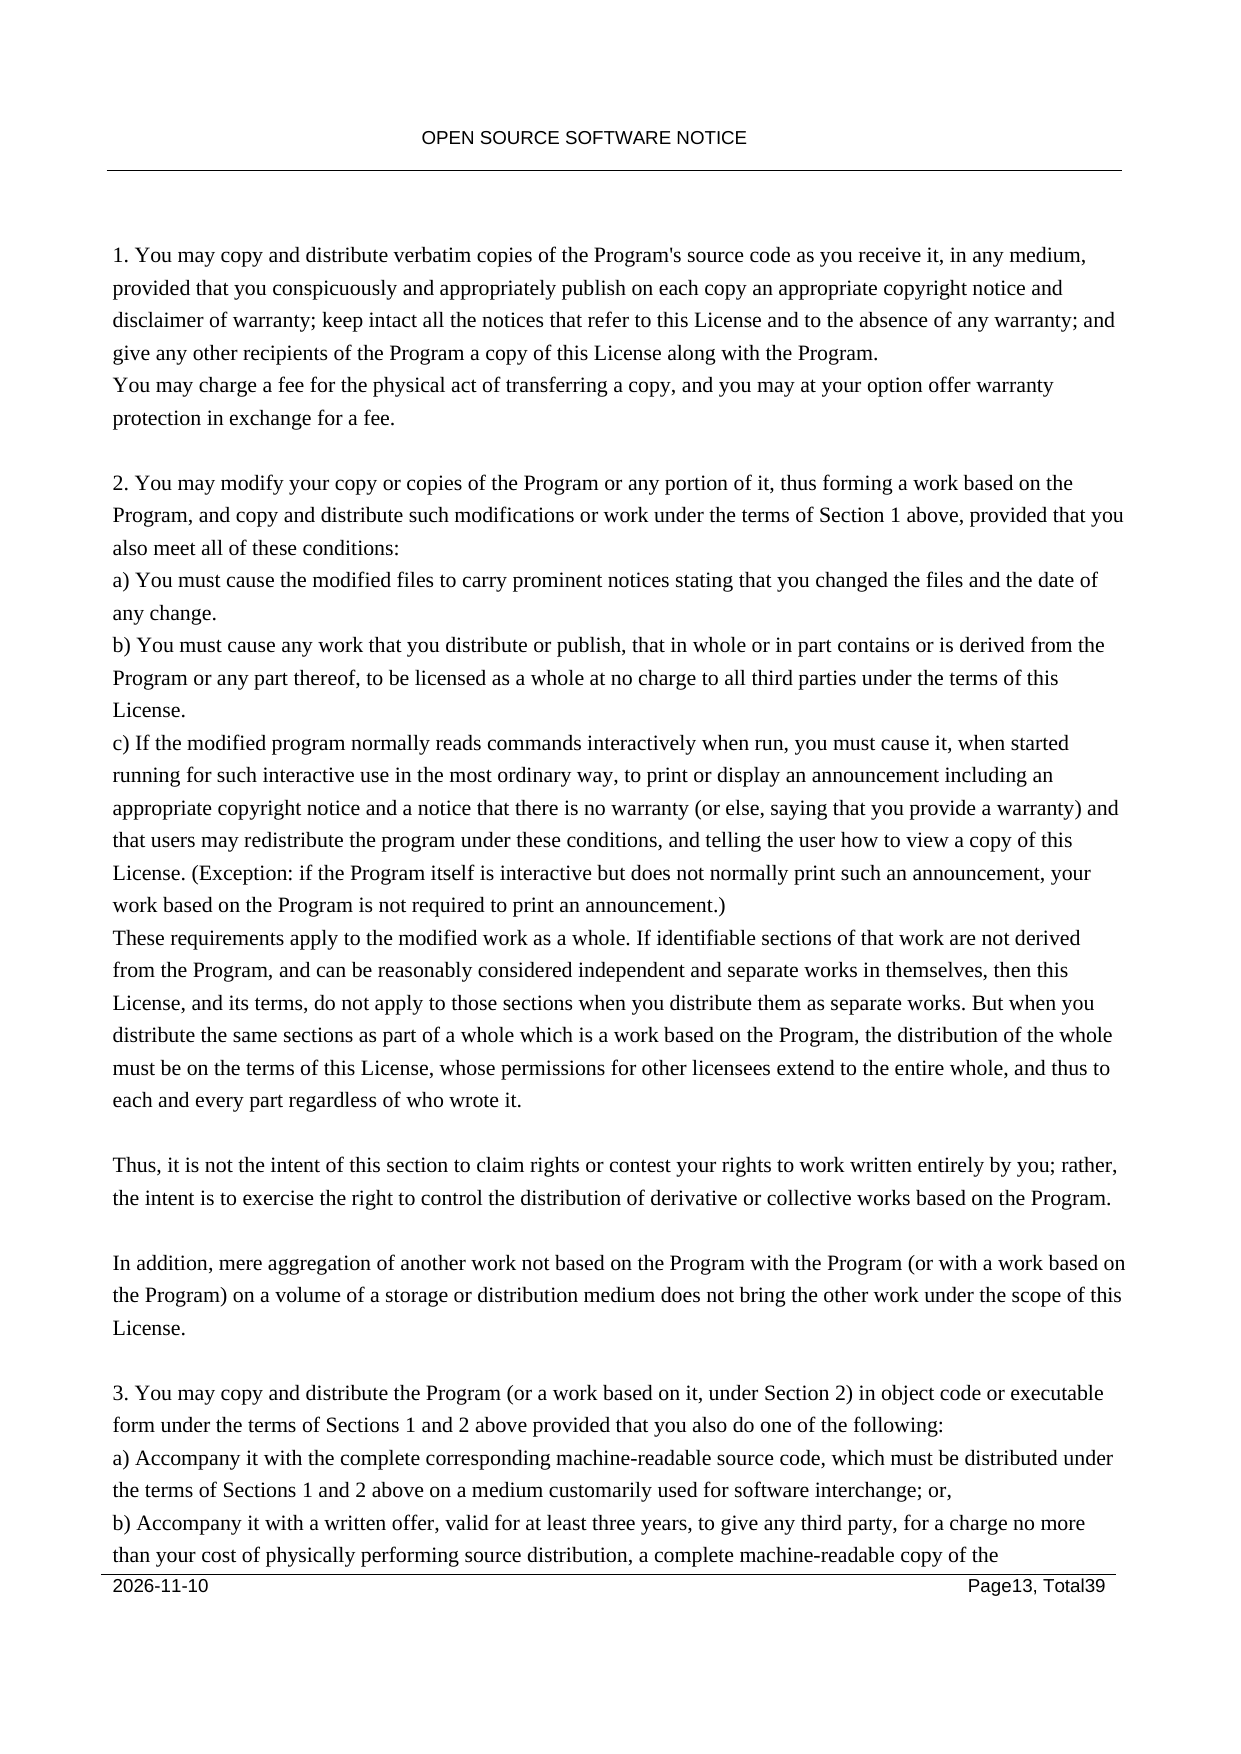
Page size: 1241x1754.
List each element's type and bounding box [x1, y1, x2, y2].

text [112, 206, 1128, 1571]
